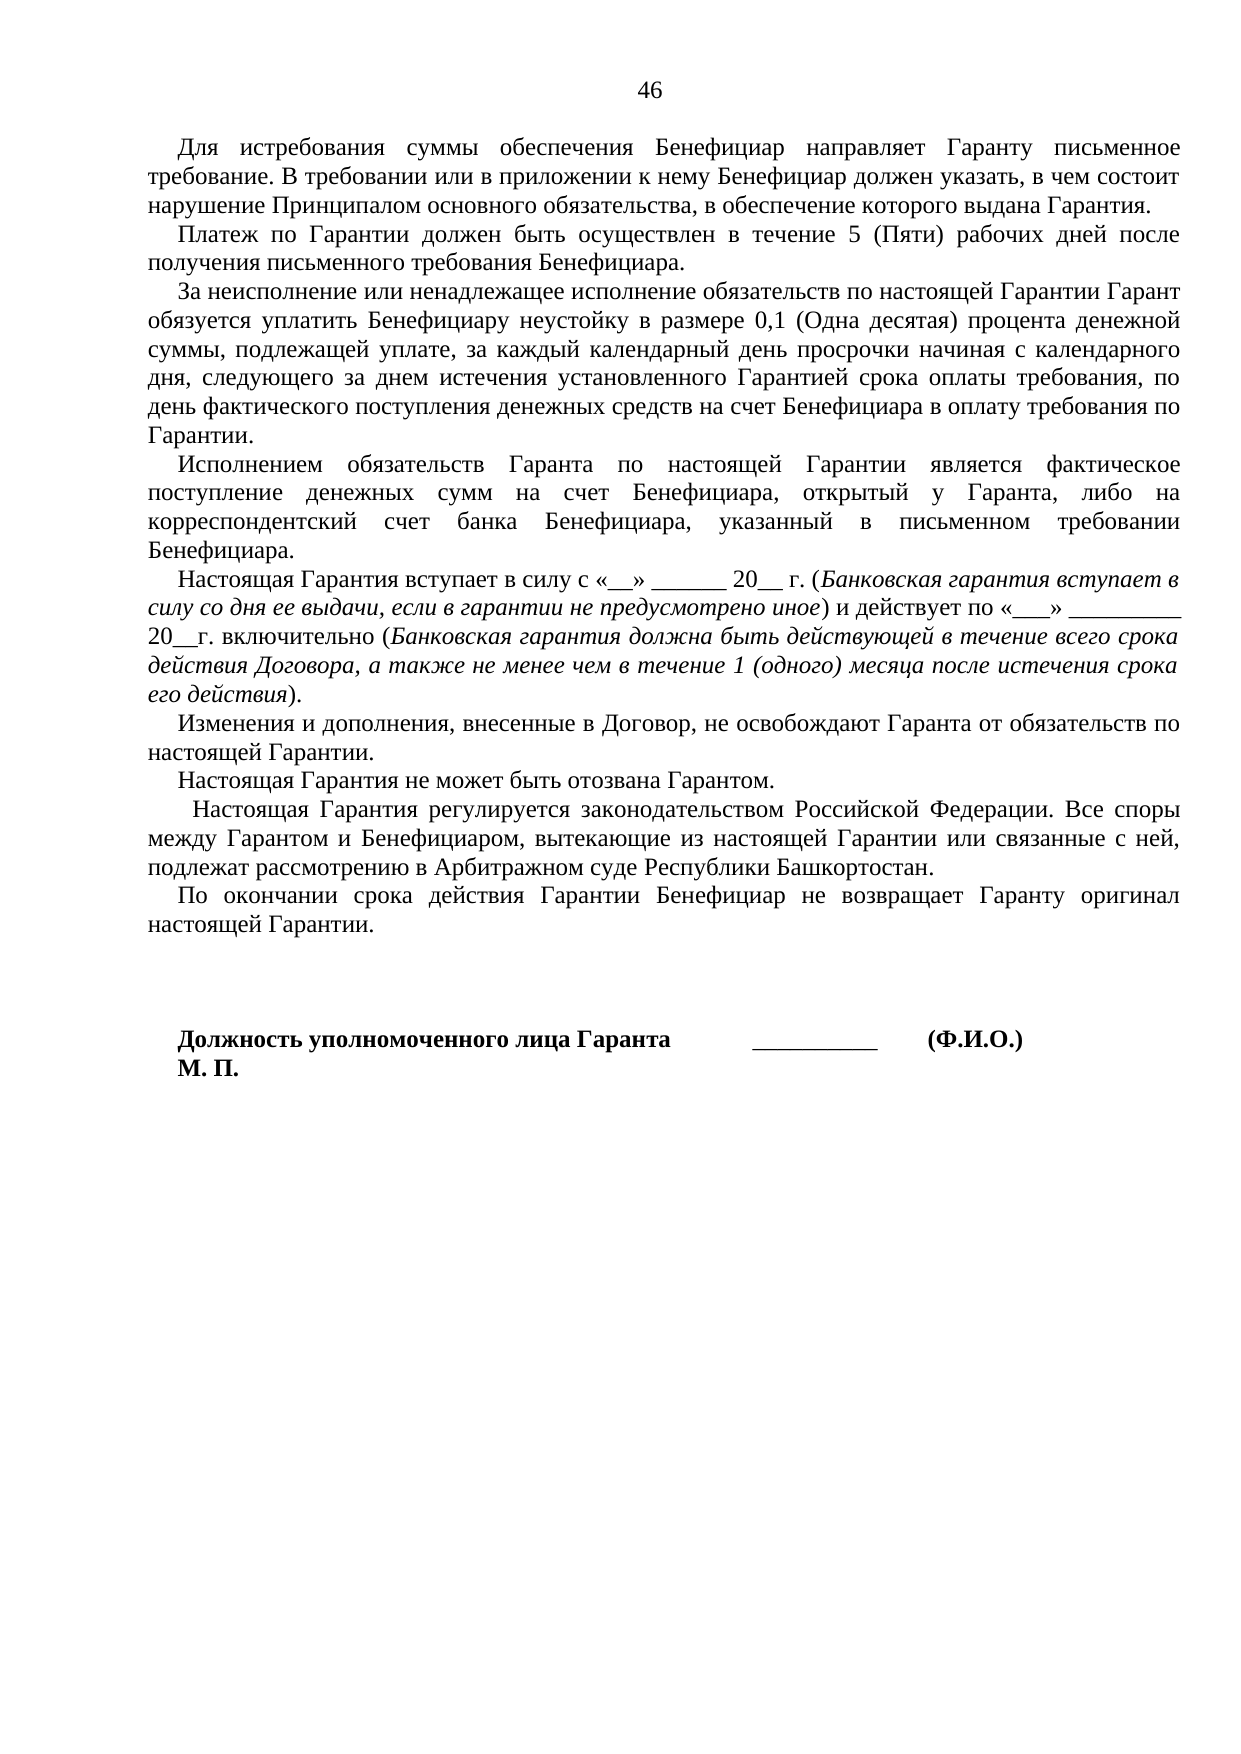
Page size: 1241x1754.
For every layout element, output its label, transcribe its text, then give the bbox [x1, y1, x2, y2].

text Платеж по Гарантии должен быть осуществлен в течение 5 (Пяти) рабочих дней после получения письменного требования Бенефициара. [148, 219, 1181, 276]
text Настоящая Гарантия регулируется законодательством Российской Федерации. Все споры между Гарантом и Бенефициаром, вытекающие из настоящей Гарантии или связанные с ней, подлежат рассмотрению в Арбитражном суде Республики Башкортостан. [148, 794, 1181, 880]
text По окончании срока действия Гарантии Бенефициар не возвращает Гаранту оригинал настоящей Гарантии. [148, 880, 1181, 938]
text Настоящая Гарантия вступает в силу с «__» ______ 20__ г. (Банковская гарантия вступает в силу со дня ее выдачи, если в гарантии не предусмотрено иное) и действует по «___» _________ 20__г. включительно (Банковская гарантия должна быть действующей в течение всего срока действия Договора, а также не менее чем в течение 1 (одного) месяца после истечения срока его действия). [148, 564, 1181, 708]
text Настоящая Гарантия не может быть отозвана Гарантом. [148, 765, 1181, 794]
text Исполнением обязательств Гаранта по настоящей Гарантии является фактическое поступление денежных сумм на счет Бенефициара, открытый у Гаранта, либо на корреспондентский счет банка Бенефициара, указанный в письменном требовании Бенефициара. [148, 449, 1181, 564]
text Для истребования суммы обеспечения Бенефициар направляет Гаранту письменное требование. В требовании или в приложении к нему Бенефициар должен указать, в чем состоит нарушение Принципалом основного обязательства, в обеспечение которого выдана Гарантия. [148, 132, 1181, 219]
text За неисполнение или ненадлежащее исполнение обязательств по настоящей Гарантии Гарант обязуется уплатить Бенефициару неустойку в размере 0,1 (Одна десятая) процента денежной суммы, подлежащей уплате, за каждый календарный день просрочки начиная с календарного дня, следующего за днем истечения установленного Гарантией срока оплаты требования, по день фактического поступления денежных средств на счет Бенефициара в оплату требования по Гарантии. [148, 276, 1181, 449]
text Должность уполномоченного лица Гаранта __________ (Ф.И.О.) [148, 1024, 1181, 1053]
text Изменения и дополнения, внесенные в Договор, не освобождают Гаранта от обязательств по настоящей Гарантии. [148, 708, 1181, 765]
text М. П. [148, 1053, 1152, 1082]
